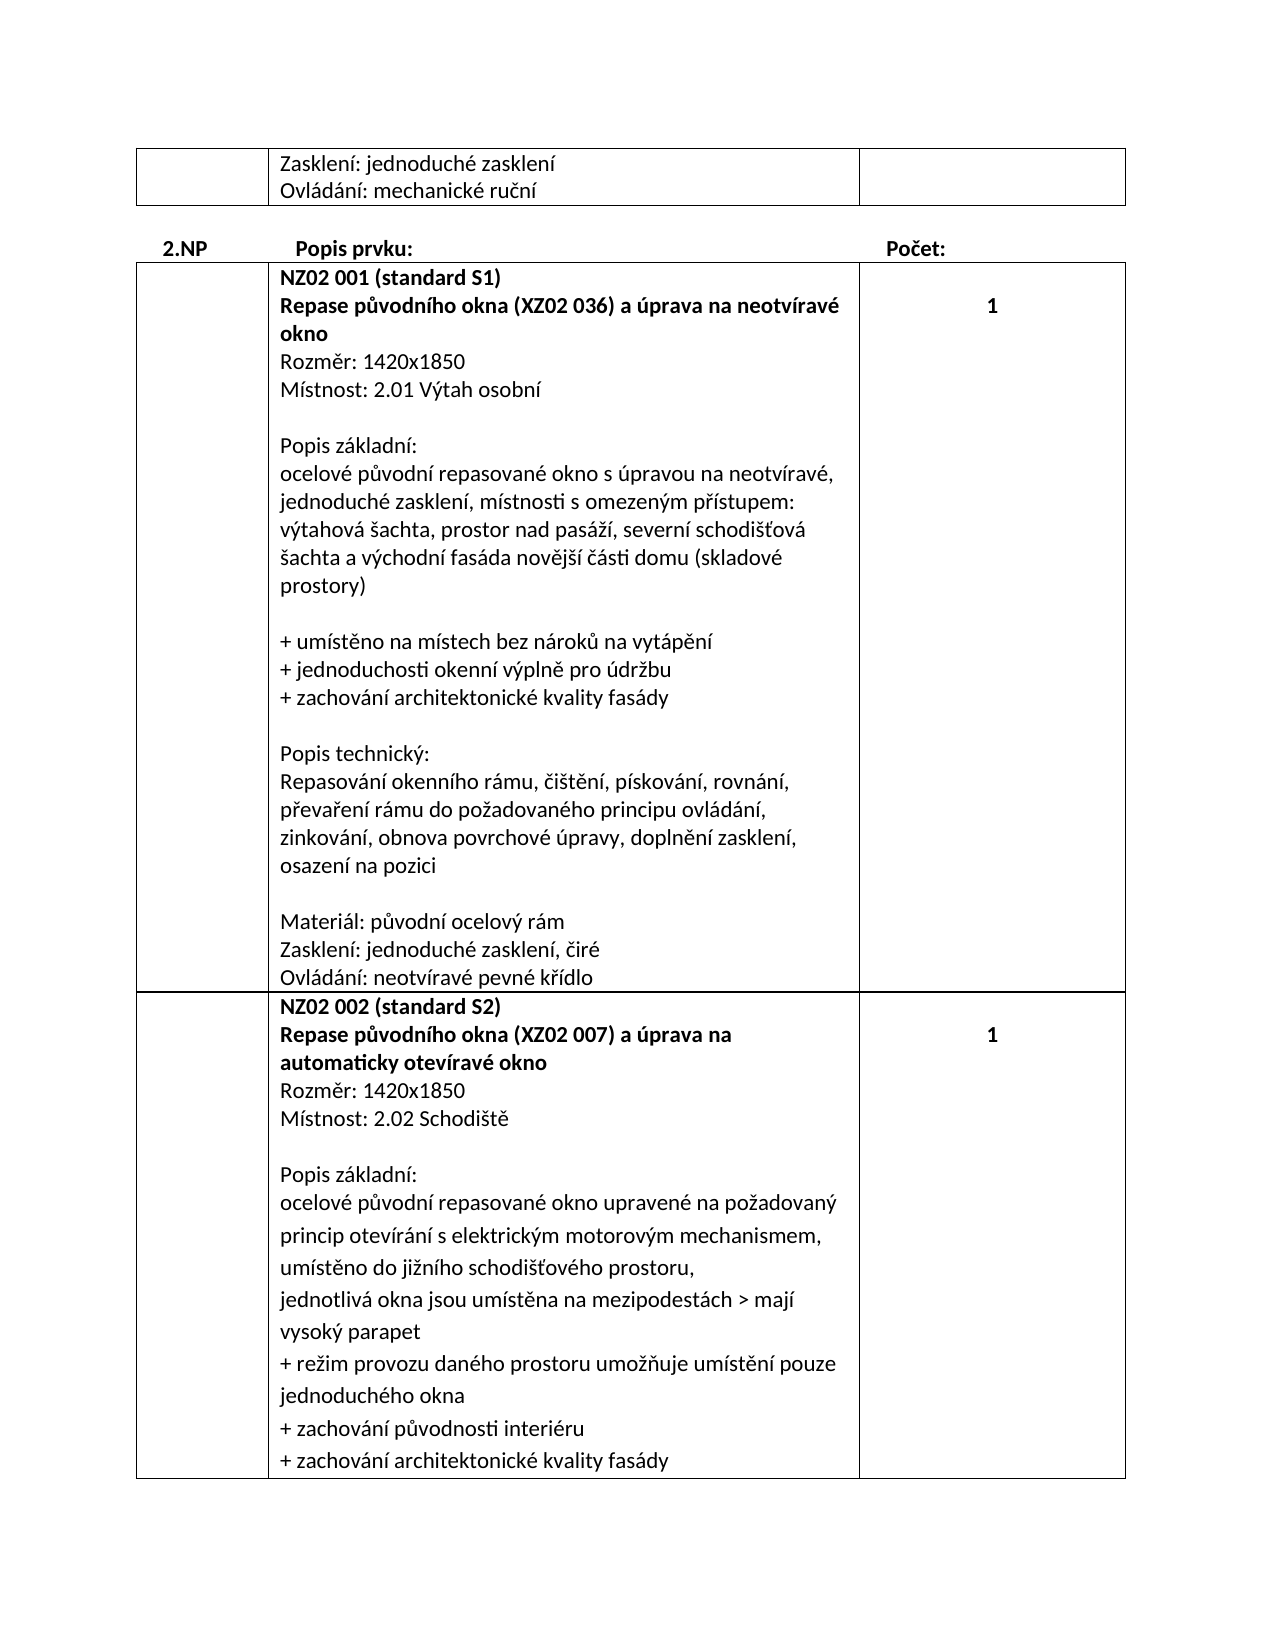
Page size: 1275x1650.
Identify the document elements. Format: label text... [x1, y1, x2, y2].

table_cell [269, 149, 859, 205]
table_cell [137, 149, 268, 205]
table_header [137, 263, 268, 991]
table_cell 1 [860, 993, 1125, 1478]
text 2.NP Popis prvku: Počet: [148, 234, 1127, 262]
table_header 1 [860, 263, 1125, 991]
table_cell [269, 993, 859, 1478]
table_cell 9 [860, 149, 1125, 205]
table_header NZ02 001 (standard S1) Repase původního okna (XZ02 036) a úprava na neotvíravé okno Rozměr: 1420x1850 Místnost: 2.01 Výtah osobní Popis základní: ocelové původní repasované okno s úpravou na neotvíravé, jednoduché zasklení, místnosti s omezeným přístupem: výtahová šachta, prostor nad pasáží, severní schodišťová šachta a východní fasáda novější části domu (skladové prostory) + umístěno na místech bez nároků na vytápění + jednoduchosti okenní výplně pro údržbu + zachování architektonické kvality fasády Popis technický: Repasování okenního rámu, čištění, pískování, rovnání, převaření rámu do požadovaného principu ovládání, zinkování, obnova povrchové úpravy, doplnění zasklení, osazení na pozici Materiál: původní ocelový rám Zasklení: jednoduché zasklení, čiré Ovládání: neotvíravé pevné křídlo [269, 263, 859, 991]
table_cell [137, 993, 268, 1478]
